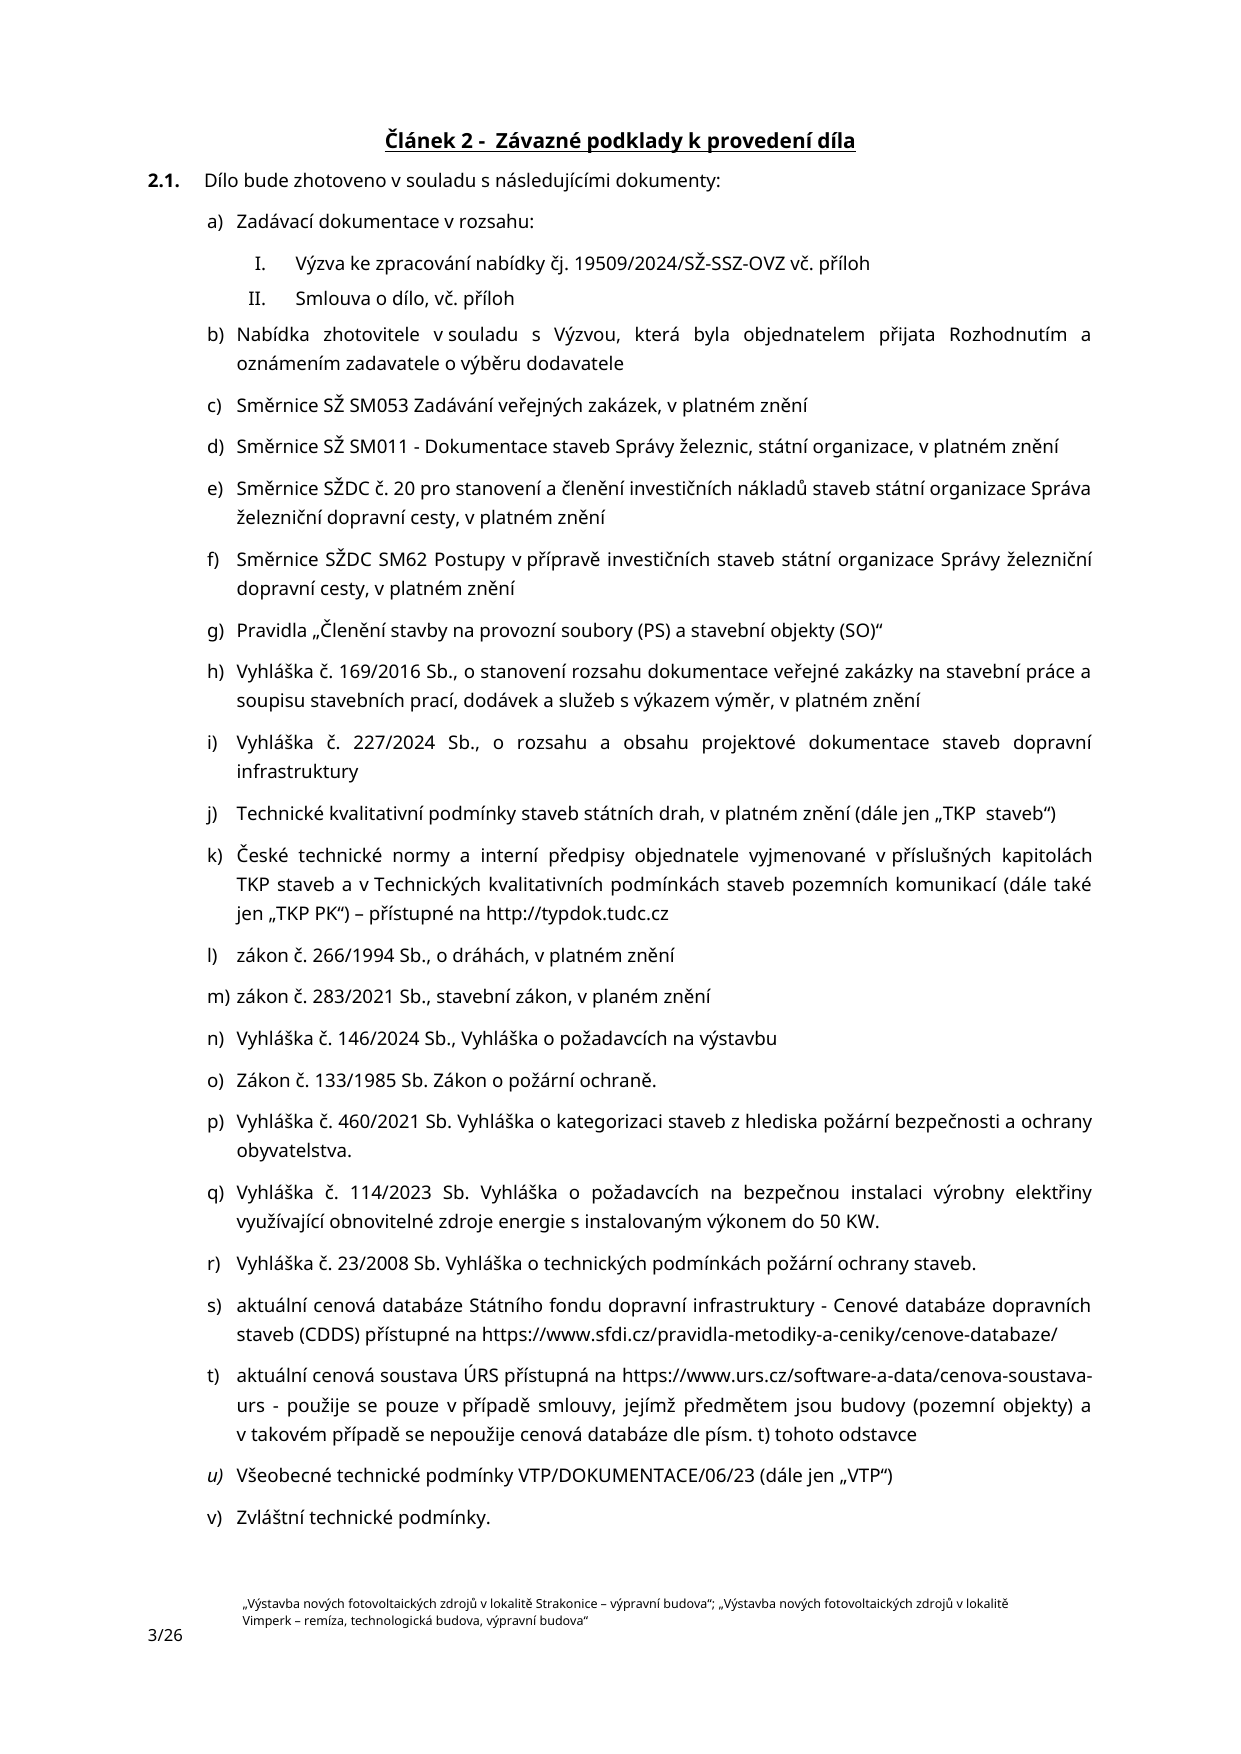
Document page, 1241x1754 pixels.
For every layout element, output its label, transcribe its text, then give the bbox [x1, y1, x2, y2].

list Zadávací dokumentace v rozsahu: [207, 205, 1092, 234]
list Vyhláška č. 23/2008 Sb. Vyhláška o technických podmínkách požární ochrany staveb. [207, 1247, 1092, 1276]
list Všeobecné technické podmínky VTP/DOKUMENTACE/06/23 (dále jen „VTP“) [207, 1459, 1092, 1489]
list aktuální cenová databáze Státního fondu dopravní infrastruktury - Cenové databáze dopravních staveb (CDDS) přístupné na https://www.sfdi.cz/pravidla-metodiky-a-ceniky/cenove-databaze/ [207, 1289, 1092, 1347]
list Výzva ke zpracování nabídky čj. 19509/2024/SŽ-SSZ-OVZ vč. příloh [266, 247, 1092, 276]
text Článek 2 - Závazné podklady k provedení díla [148, 126, 1092, 155]
list Nabídka zhotovitele v souladu s Výzvou, která byla objednatelem přijata Rozhodnutím a oznámením zadavatele o výběru dodavatele [207, 318, 1092, 376]
text 2.1. Dílo bude zhotoveno v souladu s následujícími dokumenty: [148, 167, 1092, 193]
list zákon č. 283/2021 Sb., stavební zákon, v planém znění [207, 980, 1092, 1009]
list Vyhláška č. 169/2016 Sb., o stanovení rozsahu dokumentace veřejné zakázky na stavební práce a soupisu stavebních prací, dodávek a služeb s výkazem výměr, v platném znění [207, 655, 1092, 714]
list Směrnice SŽDC č. 20 pro stanovení a členění investičních nákladů staveb státní organizace Správa železniční dopravní cesty, v platném znění [207, 472, 1092, 530]
list Zákon č. 133/1985 Sb. Zákon o požární ochraně. [207, 1064, 1092, 1093]
list Směrnice SŽDC SM62 Postupy v přípravě investičních staveb státní organizace Správy železniční dopravní cesty, v platném znění [207, 543, 1092, 601]
list aktuální cenová soustava ÚRS přístupná na https://www.urs.cz/software-a-data/cenova-soustava-urs - použije se pouze v případě smlouvy, jejímž předmětem jsou budovy (pozemní objekty) a v takovém případě se nepoužije cenová databáze dle písm. t) tohoto odstavce [207, 1359, 1092, 1447]
list Smlouva o dílo, vč. příloh [266, 282, 1092, 312]
list Vyhláška č. 460/2021 Sb. Vyhláška o kategorizaci staveb z hlediska požární bezpečnosti a ochrany obyvatelstva. [207, 1105, 1092, 1164]
list Vyhláška č. 146/2024 Sb., Vyhláška o požadavcích na výstavbu [207, 1022, 1092, 1051]
list Vyhláška č. 114/2023 Sb. Vyhláška o požadavcích na bezpečnou instalaci výrobny elektřiny využívající obnovitelné zdroje energie s instalovaným výkonem do 50 KW. [207, 1176, 1092, 1234]
list Zvláštní technické podmínky. [207, 1501, 1092, 1530]
list České technické normy a interní předpisy objednatele vyjmenované v příslušných kapitolách TKP staveb a v Technických kvalitativních podmínkách staveb pozemních komunikací (dále také jen „TKP PK“) – přístupné na http://typdok.tudc.cz [207, 839, 1092, 926]
list Pravidla „Členění stavby na provozní soubory (PS) a stavební objekty (SO)“ [207, 614, 1092, 643]
list Směrnice SŽ SM053 Zadávání veřejných zakázek, v platném znění [207, 389, 1092, 418]
list zákon č. 266/1994 Sb., o dráhách, v platném znění [207, 939, 1092, 968]
list Technické kvalitativní podmínky staveb státních drah, v platném znění (dále jen „TKP staveb“) [207, 797, 1092, 826]
list Vyhláška č. 227/2024 Sb., o rozsahu a obsahu projektové dokumentace staveb dopravní infrastruktury [207, 726, 1092, 784]
list Směrnice SŽ SM011 - Dokumentace staveb Správy železnic, státní organizace, v platném znění [207, 430, 1092, 459]
